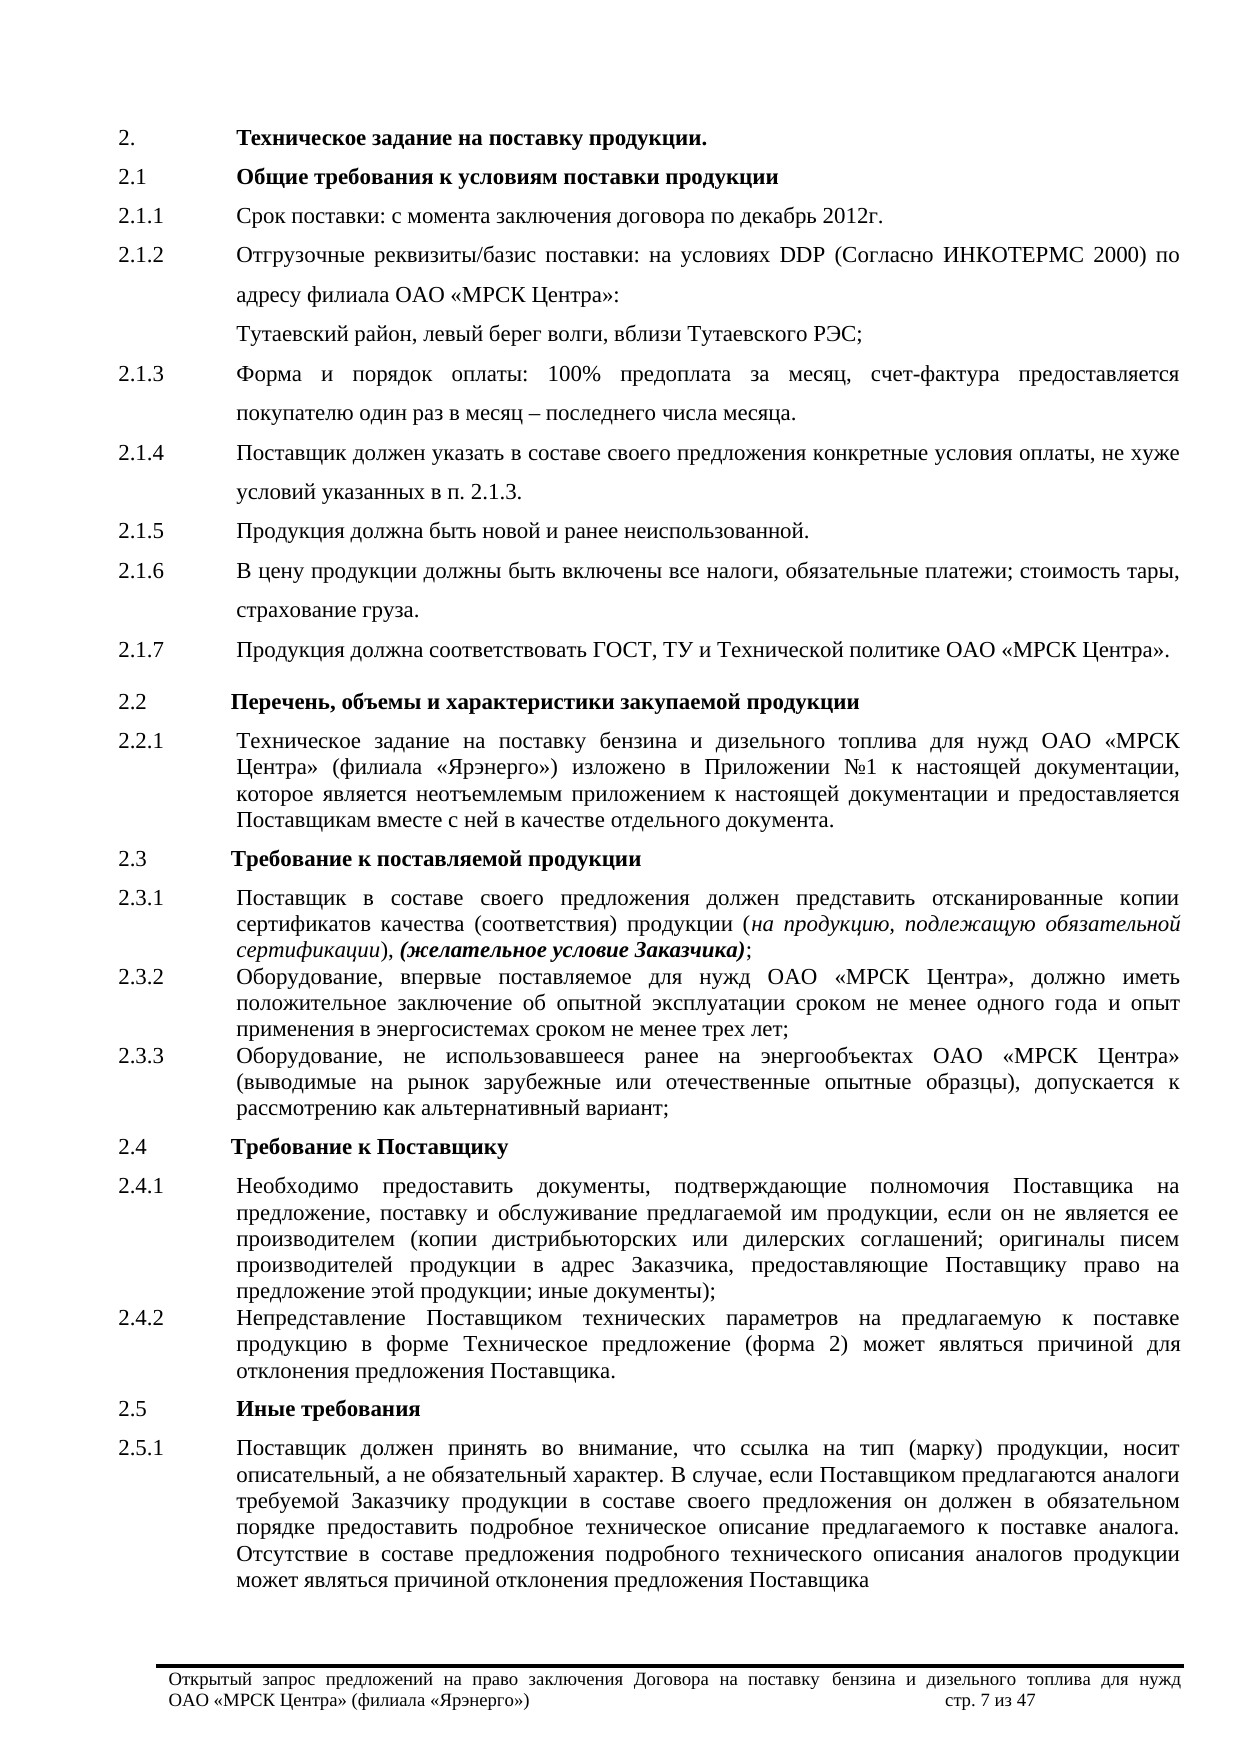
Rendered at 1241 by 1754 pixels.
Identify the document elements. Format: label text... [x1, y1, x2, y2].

subtitle Техническое задание на поставку продукции. [118, 124, 1181, 150]
list Поставщик должен принять во внимание, что ссылка на тип (марку) продукции, носит описательный, а не обязательный характер. В случае, если Поставщиком предлагаются аналоги требуемой Заказчику продукции в составе своего предложения он должен в обязательном порядке предоставить подробное техническое описание предлагаемого к поставке аналога. Отсутствие в составе предложения подробного технического описания аналогов продукции может являться причиной отклонения предложения Поставщика [118, 1434, 1181, 1592]
list Форма и порядок оплаты: 100% предоплата за месяц, счет-фактура предоставляется покупателю один раз в месяц – последнего числа месяца. [118, 360, 1181, 426]
list Оборудование, не использовавшееся ранее на энергообъектах ОАО «МРСК Центра» (выводимые на рынок зарубежные или отечественные опытные образцы), допускается к рассмотрению как альтернативный вариант; [118, 1042, 1181, 1121]
list Отгрузочные реквизиты/базис поставки: на условиях DDP (Согласно ИНКОТЕРМС 2000) по адресу филиала ОАО «МРСК Центра»: [118, 241, 1181, 307]
list Продукция должна быть новой и ранее неиспользованной. [118, 518, 1181, 544]
subtitle Перечень, объемы и характеристики закупаемой продукции [118, 688, 1181, 714]
list Необходимо предоставить документы, подтверждающие полномочия Поставщика на предложение, поставку и обслуживание предлагаемой им продукции, если он не является ее производителем (копии дистрибьюторских или дилерских соглашений; оригиналы писем производителей продукции в адрес Заказчика, предоставляющие Поставщику право на предложение этой продукции; иные документы); [118, 1172, 1181, 1304]
subtitle Общие требования к условиям поставки продукции [118, 163, 1181, 189]
subtitle Иные требования [118, 1396, 1181, 1422]
list Поставщик в составе своего предложения должен представить отсканированные копии сертификатов качества (соответствия) продукции (на продукцию, подлежащую обязательной сертификации), (желательное условие Заказчика); [118, 884, 1181, 963]
subtitle Требование к поставляемой продукции [118, 845, 1181, 871]
list Техническое задание на поставку бензина и дизельного топлива для нужд ОАО «МРСК Центра» (филиала «Ярэнерго») изложено в Приложении №1 к настоящей документации, которое является неотъемлемым приложением к настоящей документации и предоставляется Поставщикам вместе с ней в качестве отдельного документа. [118, 727, 1181, 832]
list В цену продукции должны быть включены все налоги, обязательные платежи; стоимость тары, страхование груза. [118, 557, 1181, 623]
list Оборудование, впервые поставляемое для нужд ОАО «МРСК Центра», должно иметь положительное заключение об опытной эксплуатации сроком не менее одного года и опыт применения в энергосистемах сроком не менее трех лет; [118, 963, 1181, 1042]
list Продукция должна соответствовать ГОСТ, ТУ и Технической политике ОАО «МРСК Центра». [118, 636, 1181, 662]
subtitle Требование к Поставщику [118, 1133, 1181, 1160]
list Срок поставки: с момента заключения договора по декабрь 2012г. [118, 202, 1181, 228]
list Тутаевский район, левый берег волги, вблизи Тутаевского РЭС; [236, 320, 1181, 347]
list Поставщик должен указать в составе своего предложения конкретные условия оплаты, не хуже условий указанных в п. 2.1.3. [118, 439, 1181, 504]
